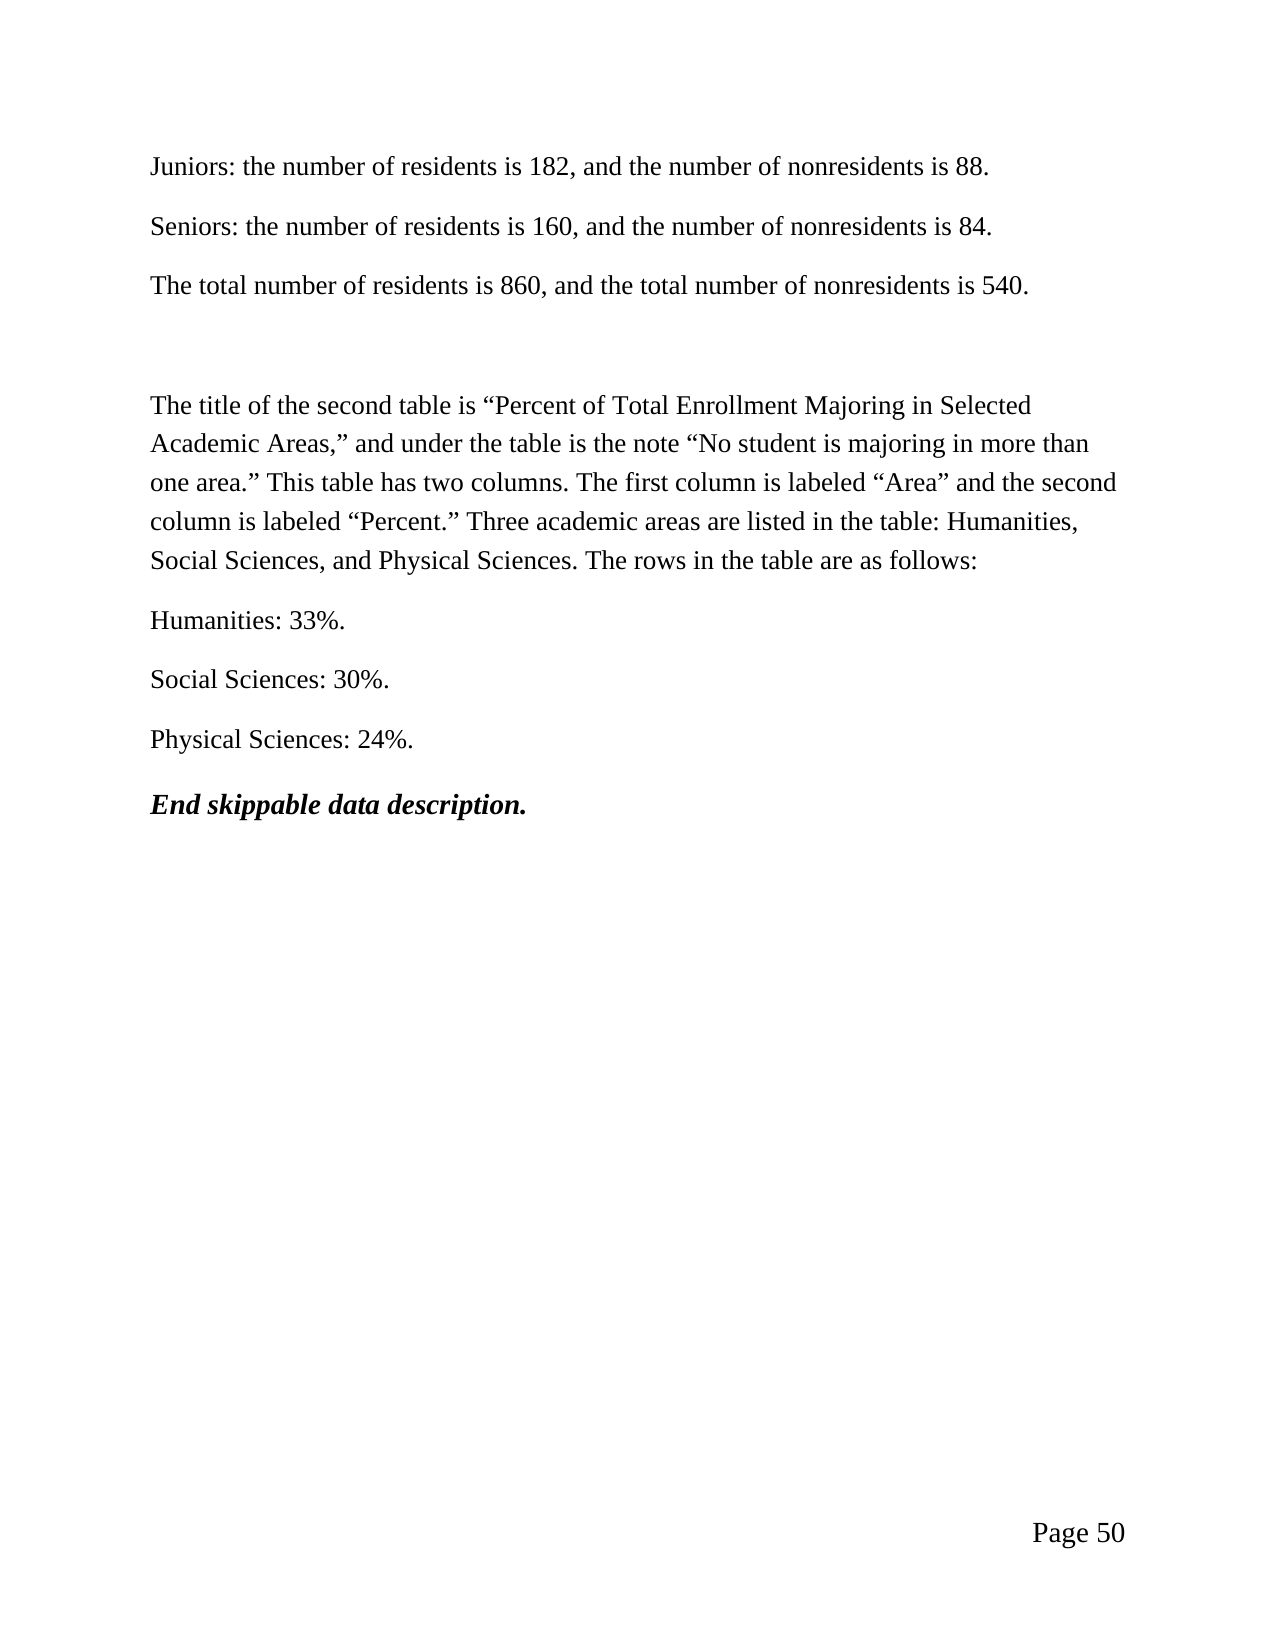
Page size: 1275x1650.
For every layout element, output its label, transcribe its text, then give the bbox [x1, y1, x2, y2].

text Juniors: the number of residents is 182, and the number of nonresidents is 88. [150, 150, 1125, 181]
text Humanities: 33%. [150, 604, 1125, 635]
subtitle End skippable data description. [150, 787, 1125, 821]
text Social Sciences: 30%. [150, 663, 1125, 695]
text The title of the second table is “Percent of Total Enrollment Majoring in Selected Academic Areas,” and under the table is the note “No student is majoring in more than one area.” This table has two columns. The first column is labeled “Area” and the second column is labeled “Percent.” Three academic areas are listed in the table: Humanities, Social Sciences, and Physical Sciences. The rows in the table are as follows: [150, 389, 1125, 575]
text The total number of residents is 860, and the total number of nonresidents is 540. [150, 269, 1125, 301]
text Seniors: the number of residents is 160, and the number of nonresidents is 84. [150, 210, 1125, 241]
text Physical Sciences: 24%. [150, 723, 1125, 754]
